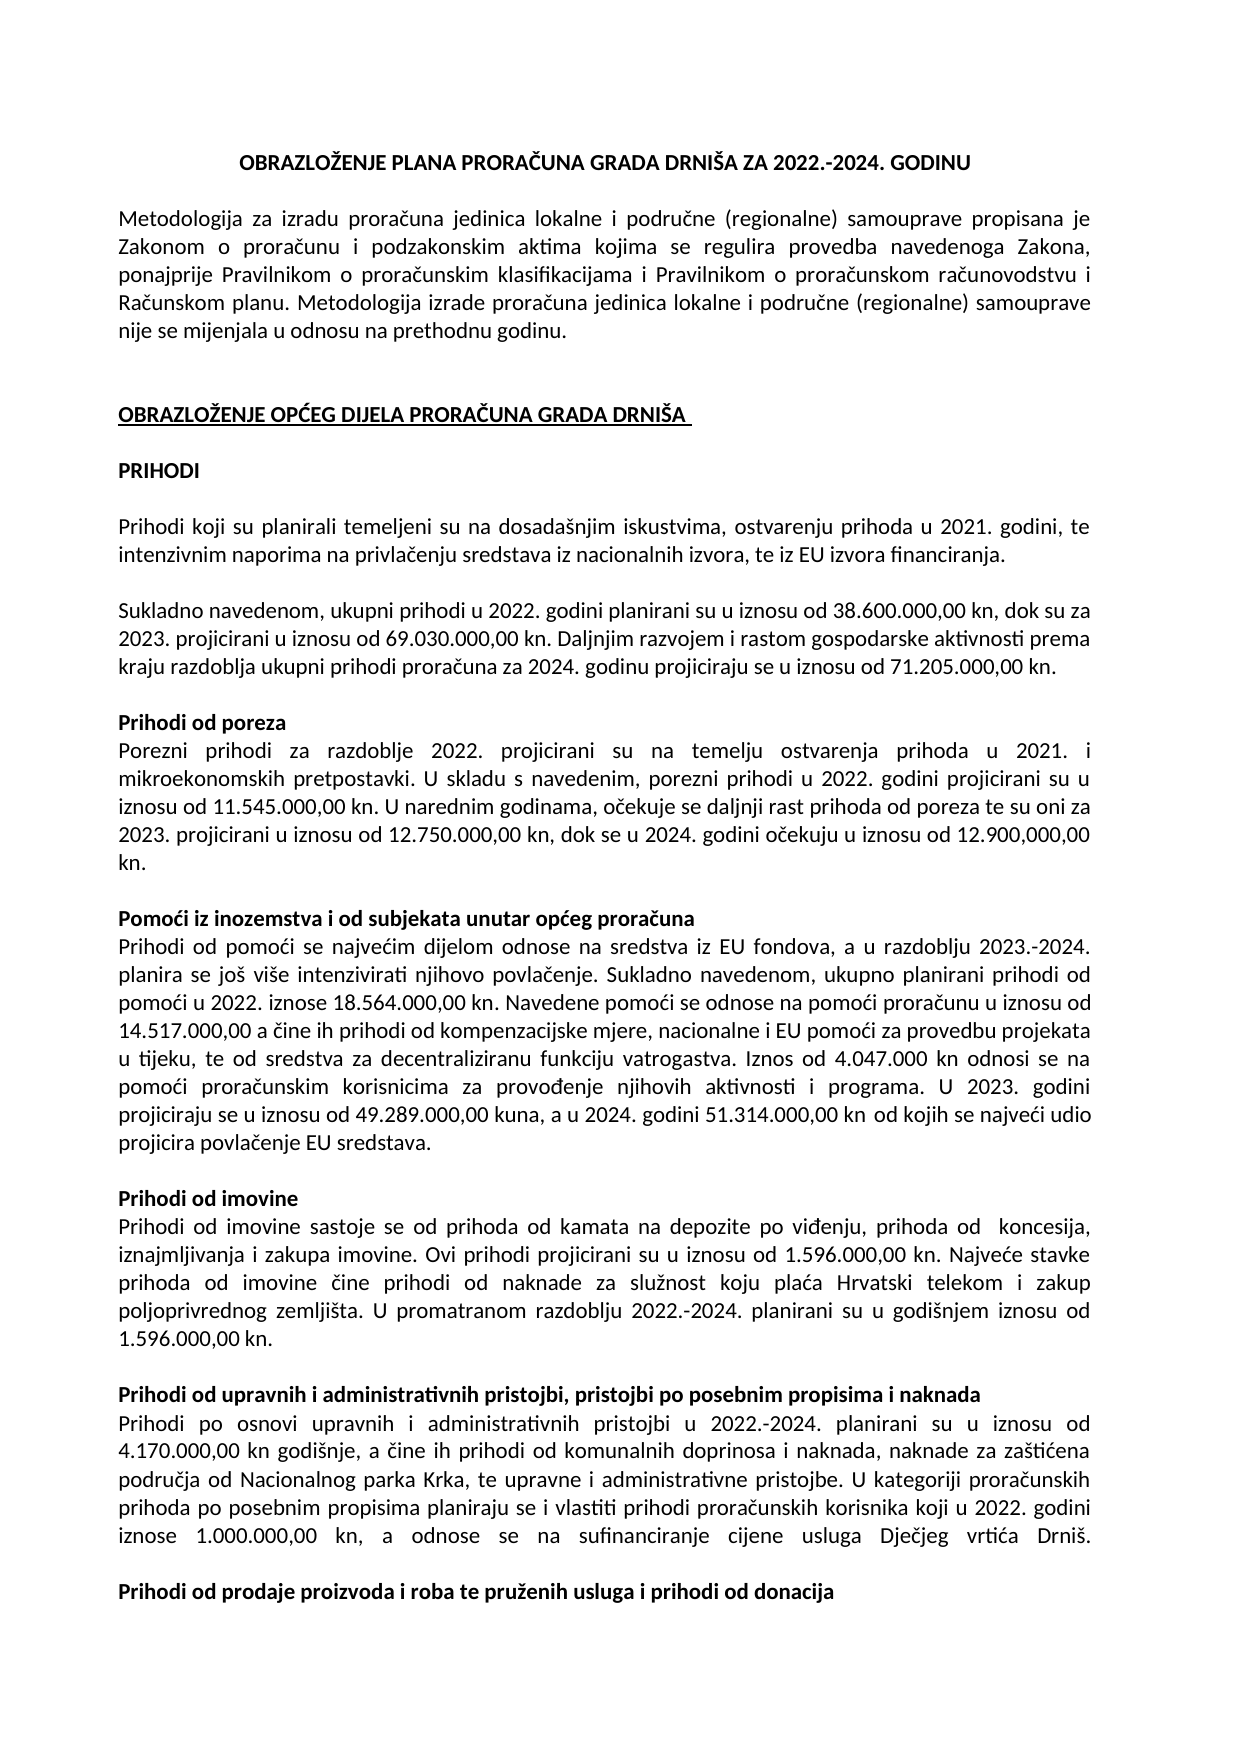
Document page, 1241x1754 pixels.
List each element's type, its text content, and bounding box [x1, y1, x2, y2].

text Prihodi od imovine [118, 1184, 1092, 1212]
text Prihodi od imovine sastoje se od prihoda od kamata na depozite po viđenju, prihoda od koncesija, iznajmljivanja i zakupa imovine. Ovi prihodi projicirani su u iznosu od 1.596.000,00 kn. Najveće stavke prihoda od imovine čine prihodi od naknade za služnost koju plaća Hrvatski telekom i zakup poljoprivrednog zemljišta. U promatranom razdoblju 2022.-2024. planirani su u godišnjem iznosu od 1.596.000,00 kn. [118, 1212, 1092, 1353]
text Prihodi od poreza [118, 708, 1092, 736]
text OBRAZLOŽENJE PLANA PRORAČUNA GRADA DRNIŠA ZA 2022.-2024. GODINU [118, 148, 1092, 176]
text OBRAZLOŽENJE OPĆEG DIJELA PRORAČUNA GRADA DRNIŠA [118, 400, 1092, 428]
text Sukladno navedenom, ukupni prihodi u 2022. godini planirani su u iznosu od 38.600.000,00 kn, dok su za 2023. projicirani u iznosu od 69.030.000,00 kn. Daljnjim razvojem i rastom gospodarske aktivnosti prema kraju razdoblja ukupni prihodi proračuna za 2024. godinu projiciraju se u iznosu od 71.205.000,00 kn. [118, 596, 1092, 680]
text Prihodi od prodaje proizvoda i roba te pruženih usluga i prihodi od donacija [118, 1577, 1092, 1606]
text Prihodi koji su planirali temeljeni su na dosadašnjim iskustvima, ostvarenju prihoda u 2021. godini, te intenzivnim naporima na privlačenju sredstava iz nacionalnih izvora, te iz EU izvora financiranja. [118, 512, 1092, 568]
text PRIHODI [118, 456, 1092, 484]
text Prihodi po osnovi upravnih i administrativnih pristojbi u 2022.-2024. planirani su u iznosu od 4.170.000,00 kn godišnje, a čine ih prihodi od komunalnih doprinosa i naknada, naknade za zaštićena područja od Nacionalnog parka Krka, te upravne i administrativne pristojbe. U kategoriji proračunskih prihoda po posebnim propisima planiraju se i vlastiti prihodi proračunskih korisnika koji u 2022. godini iznose 1.000.000,00 kn, a odnose se na sufinanciranje cijene usluga Dječjeg vrtića Drniš. [118, 1409, 1092, 1577]
text Metodologija za izradu proračuna jedinica lokalne i područne (regionalne) samouprave propisana je Zakonom o proračunu i podzakonskim aktima kojima se regulira provedba navedenoga Zakona, ponajprije Pravilnikom o proračunskim klasifikacijama i Pravilnikom o proračunskom računovodstvu i Računskom planu. Metodologija izrade proračuna jedinica lokalne i područne (regionalne) samouprave nije se mijenjala u odnosu na prethodnu godinu. [118, 204, 1092, 344]
text Prihodi od pomoći se najvećim dijelom odnose na sredstva iz EU fondova, a u razdoblju 2023.-2024. planira se još više intenzivirati njihovo povlačenje. Sukladno navedenom, ukupno planirani prihodi od pomoći u 2022. iznose 18.564.000,00 kn. Navedene pomoći se odnose na pomoći proračunu u iznosu od 14.517.000,00 a čine ih prihodi od kompenzacijske mjere, nacionalne i EU pomoći za provedbu projekata u tijeku, te od sredstva za decentraliziranu funkciju vatrogastva. Iznos od 4.047.000 kn odnosi se na pomoći proračunskim korisnicima za provođenje njihovih aktivnosti i programa. U 2023. godini projiciraju se u iznosu od 49.289.000,00 kuna, a u 2024. godini 51.314.000,00 kn od kojih se najveći udio projicira povlačenje EU sredstava. [118, 932, 1092, 1156]
text Prihodi od upravnih i administrativnih pristojbi, pristojbi po posebnim propisima i naknada [118, 1381, 1092, 1409]
text Porezni prihodi za razdoblje 2022. projicirani su na temelju ostvarenja prihoda u 2021. i mikroekonomskih pretpostavki. U skladu s navedenim, porezni prihodi u 2022. godini projicirani su u iznosu od 11.545.000,00 kn. U narednim godinama, očekuje se daljnji rast prihoda od poreza te su oni za 2023. projicirani u iznosu od 12.750.000,00 kn, dok se u 2024. godini očekuju u iznosu od 12.900,000,00 kn. [118, 736, 1092, 876]
text Pomoći iz inozemstva i od subjekata unutar općeg proračuna [118, 904, 1092, 932]
